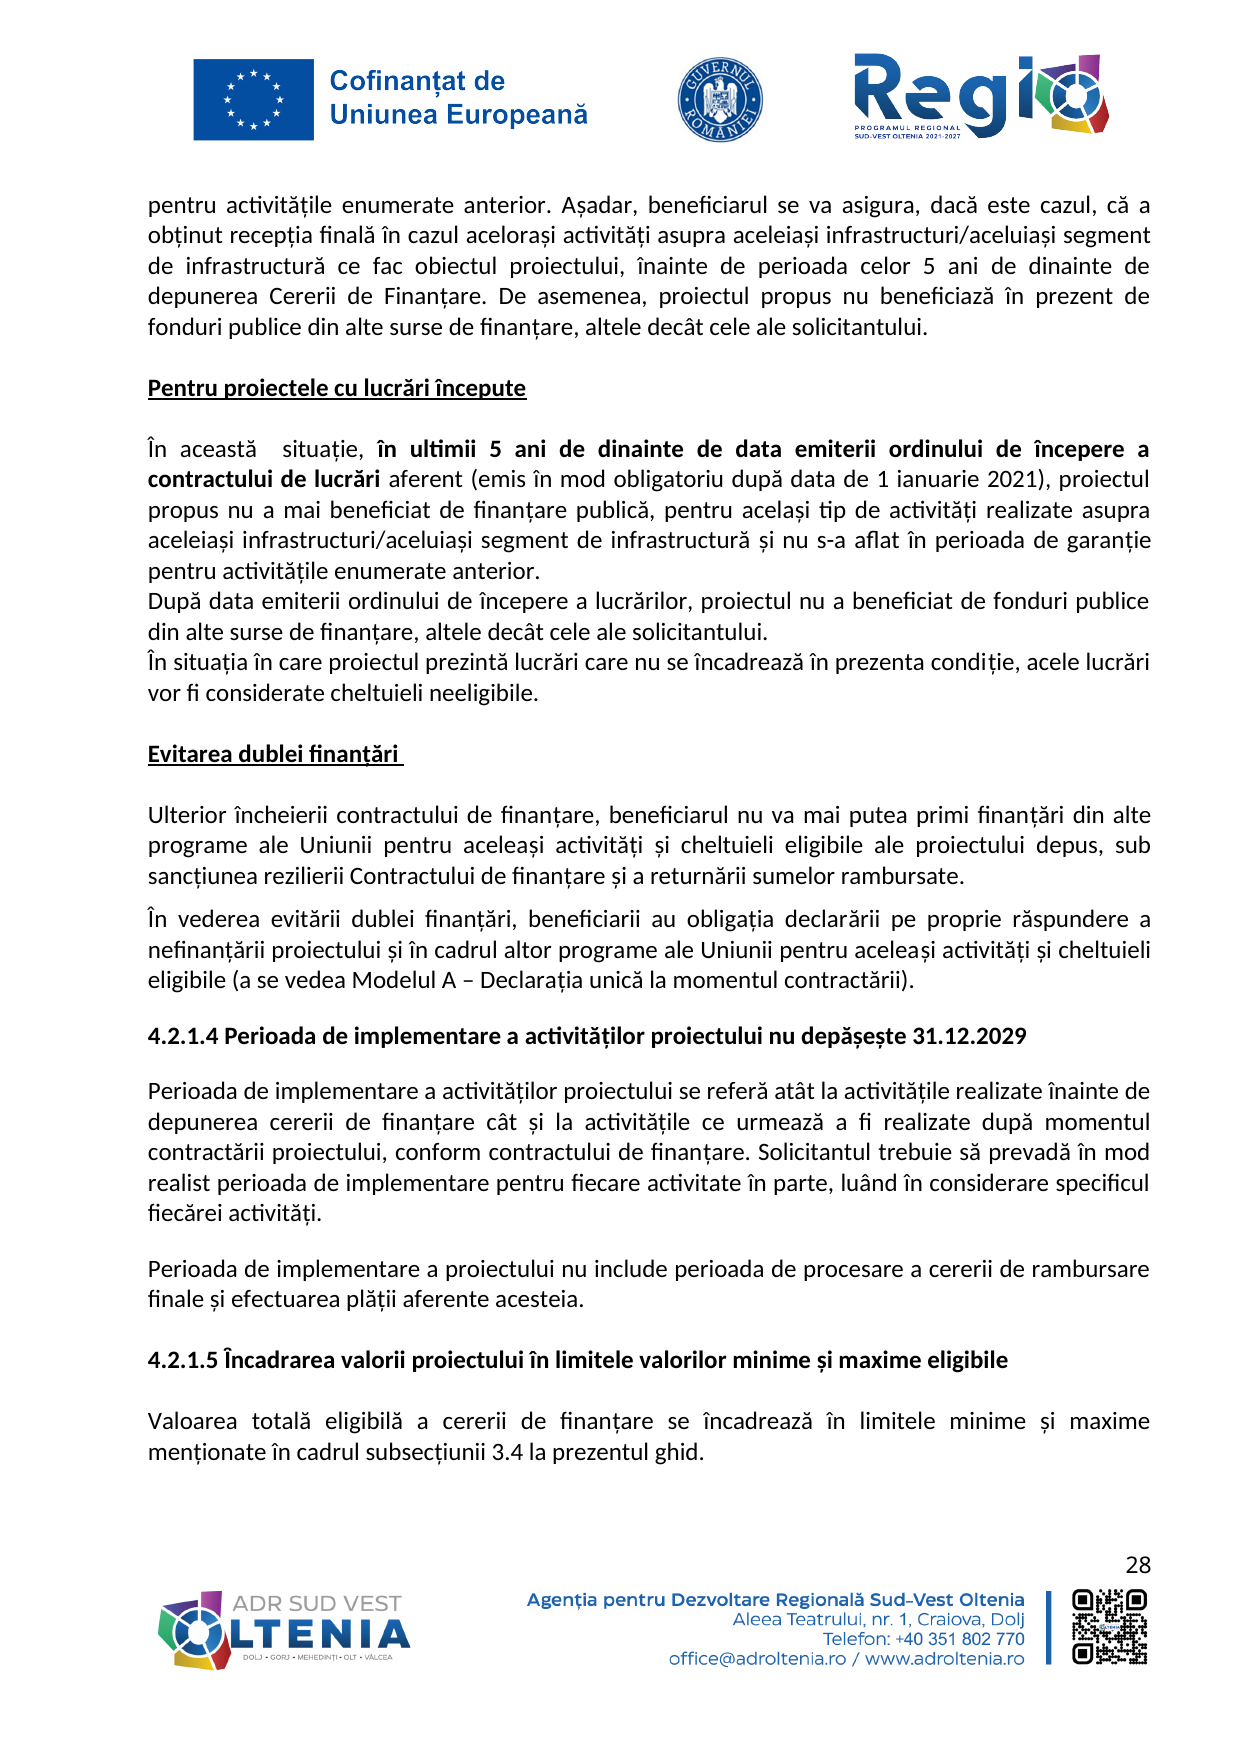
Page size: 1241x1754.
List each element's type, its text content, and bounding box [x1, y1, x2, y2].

text Pentru proiectele cu lucrări începute [148, 372, 1152, 402]
text Valoarea totală eligibilă a cererii de finanţare se încadrează în limitele minime și maxime menționate în cadrul subsecțiunii 3.4 la prezentul ghid. [148, 1406, 1152, 1467]
text După data emiterii ordinului de începere a lucrărilor, proiectul nu a beneficiat de fonduri publice din alte surse de finanţare, altele decât cele ale solicitantului. [148, 586, 1152, 647]
text 4.2.1.5 Ȋncadrarea valorii proiectului în limitele valorilor minime și maxime eligibile [148, 1344, 1152, 1375]
picture [674, 55, 768, 144]
text În situația în care proiectul prezintă lucrări care nu se încadrează în prezenta condiţie, acele lucrări vor fi considerate cheltuieli neeligibile. [148, 647, 1152, 708]
text Perioada de implementare a proiectului nu include perioada de procesare a cererii de rambursare finale și efectuarea plății aferente acesteia. [148, 1253, 1152, 1314]
text Evitarea dublei finanțări [148, 738, 1152, 769]
text Perioada de implementare a activităților proiectului se referă atât la activitățile realizate înainte de depunerea cererii de finanțare cât și la activitățile ce urmează a fi realizate după momentul contractării proiectului, conform contractului de finanţare. Solicitantul trebuie să prevadă în mod realist perioada de implementare pentru fiecare activitate în parte, luând în considerare specificul fiecărei activități. [148, 1075, 1152, 1228]
picture [188, 54, 590, 144]
text În această situaţie, în ultimii 5 ani de dinainte de data emiterii ordinului de începere a contractului de lucrări aferent (emis în mod obligatoriu după data de 1 ianuarie 2021), proiectul propus nu a mai beneficiat de finanţare publică, pentru acelaşi tip de activităţi realizate asupra aceleiaşi infrastructuri/aceluiaşi segment de infrastructură şi nu s-a aflat în perioada de garanţie pentru activităţile enumerate anterior. [148, 433, 1152, 586]
picture [148, 1579, 1152, 1677]
text 4.2.1.4 Perioada de implementare a activităților proiectului nu depășește 31.12.2029 [148, 1020, 1152, 1050]
text Ulterior încheierii contractului de finanţare, beneficiarul nu va mai putea primi finanţări din alte programe ale Uniunii pentru aceleaşi activităţi și cheltuieli eligibile ale proiectului depus, sub sancţiunea rezilierii Contractului de finanţare şi a returnării sumelor rambursate. [148, 799, 1152, 891]
text În vederea evitării dublei finanțări, beneficiarii au obligația declarării pe proprie răspundere a nefinanțării proiectului și în cadrul altor programe ale Uniunii pentru aceleaşi activităţi și cheltuieli eligibile (a se vedea Modelul A – Declaraţia unică la momentul contractării). [148, 903, 1152, 995]
picture [852, 52, 1111, 142]
